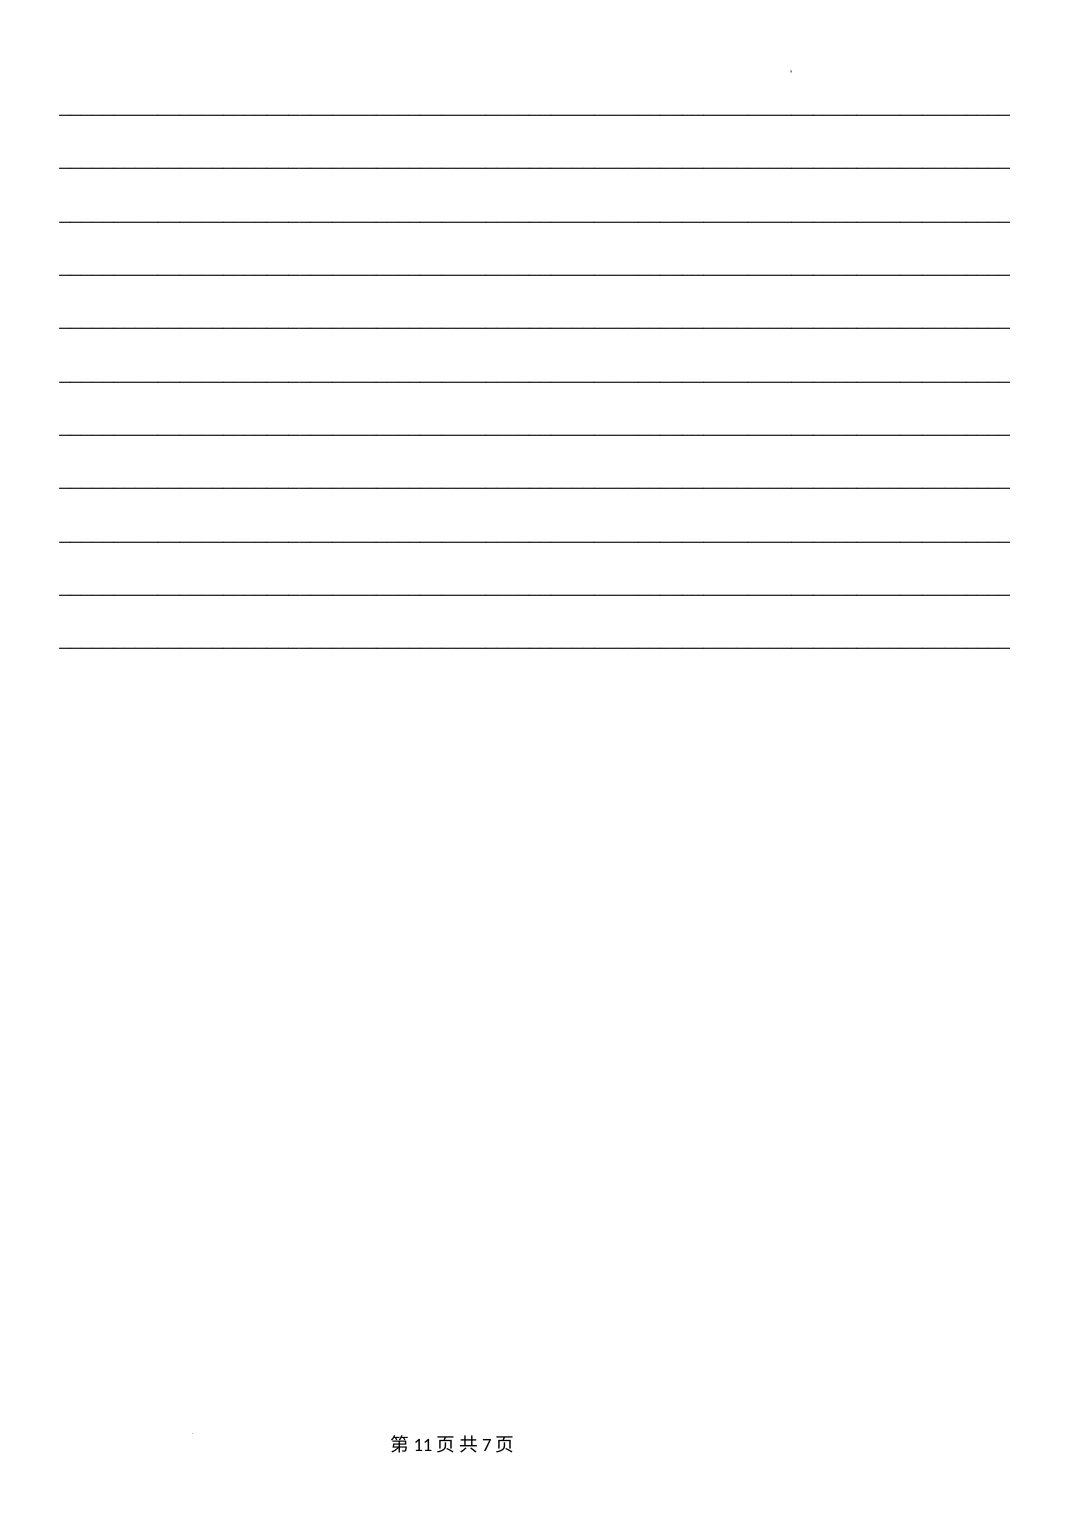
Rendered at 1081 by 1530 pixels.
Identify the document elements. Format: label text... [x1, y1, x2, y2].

text _______________________________________________________________________________________ [59, 409, 1022, 442]
text _______________________________________________________________________________________ [59, 569, 1022, 602]
text _______________________________________________________________________________________ [59, 249, 1022, 282]
text _______________________________________________________________________________________ [59, 303, 1022, 335]
text _______________________________________________________________________________________ [59, 463, 1022, 495]
text _______________________________________________________________________________________ [59, 516, 1022, 548]
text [59, 196, 1022, 228]
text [59, 143, 1022, 175]
text _______________________________________________________________________________________ [59, 356, 1022, 388]
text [59, 89, 1022, 122]
text _______________________________________________________________________________________ [59, 623, 1022, 655]
